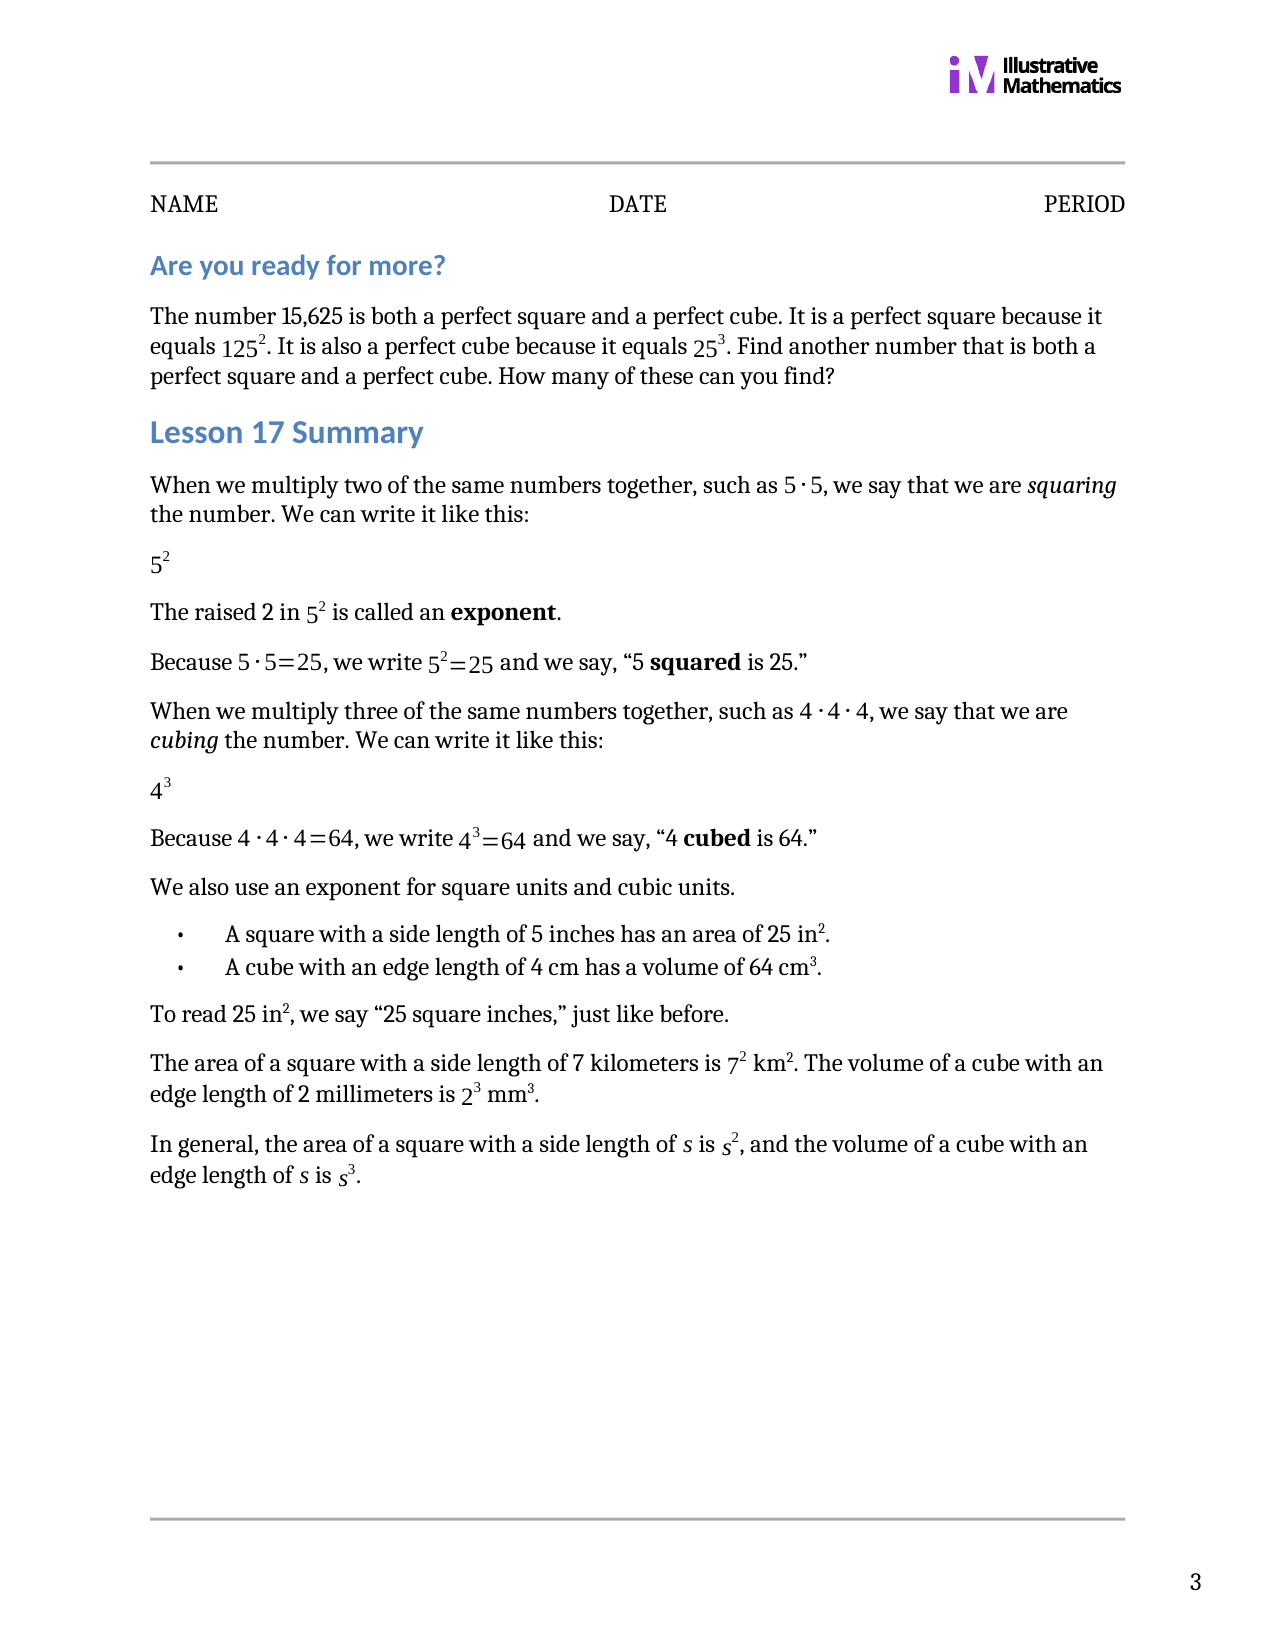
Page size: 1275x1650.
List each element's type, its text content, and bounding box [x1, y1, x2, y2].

text Because , we write and we say, “5 squared is 25.” [150, 647, 1125, 678]
text To read 25 in2, we say “25 square inches,” just like before. [150, 1000, 1125, 1029]
text In general, the area of a square with a side length of is , and the volume of a cube with an edge length of is . [150, 1129, 1125, 1191]
text When we multiply two of the same numbers together, such as , we say that we are squaring the number. We can write it like this: [150, 471, 1125, 528]
text When we multiply three of the same numbers together, such as , we say that we are cubing the number. We can write it like this: [150, 697, 1125, 754]
list A cube with an edge length of 4 cm has a volume of 64 cm3. [175, 953, 1125, 982]
text We also use an exponent for square units and cubic units. [150, 873, 1125, 902]
text Because , we write and we say, “4 cubed is 64.” [150, 823, 1125, 854]
list A square with a side length of 5 inches has an area of 25 in2. [175, 920, 1125, 949]
text The area of a square with a side length of 7 kilometers is km2. The volume of a cube with an edge length of 2 millimeters is mm3. [150, 1048, 1125, 1110]
text The number 15,625 is both a perfect square and a perfect cube. It is a perfect square because it equals . It is also a perfect cube because it equals . Find another number that is both a perfect square and a perfect cube. How many of these can you find? [150, 302, 1125, 391]
text The raised 2 in is called an exponent. [150, 597, 1125, 628]
picture [949, 55, 1121, 93]
subtitle Lesson 17 Summary [150, 411, 1125, 452]
subtitle Are you ready for more? [150, 247, 1125, 283]
